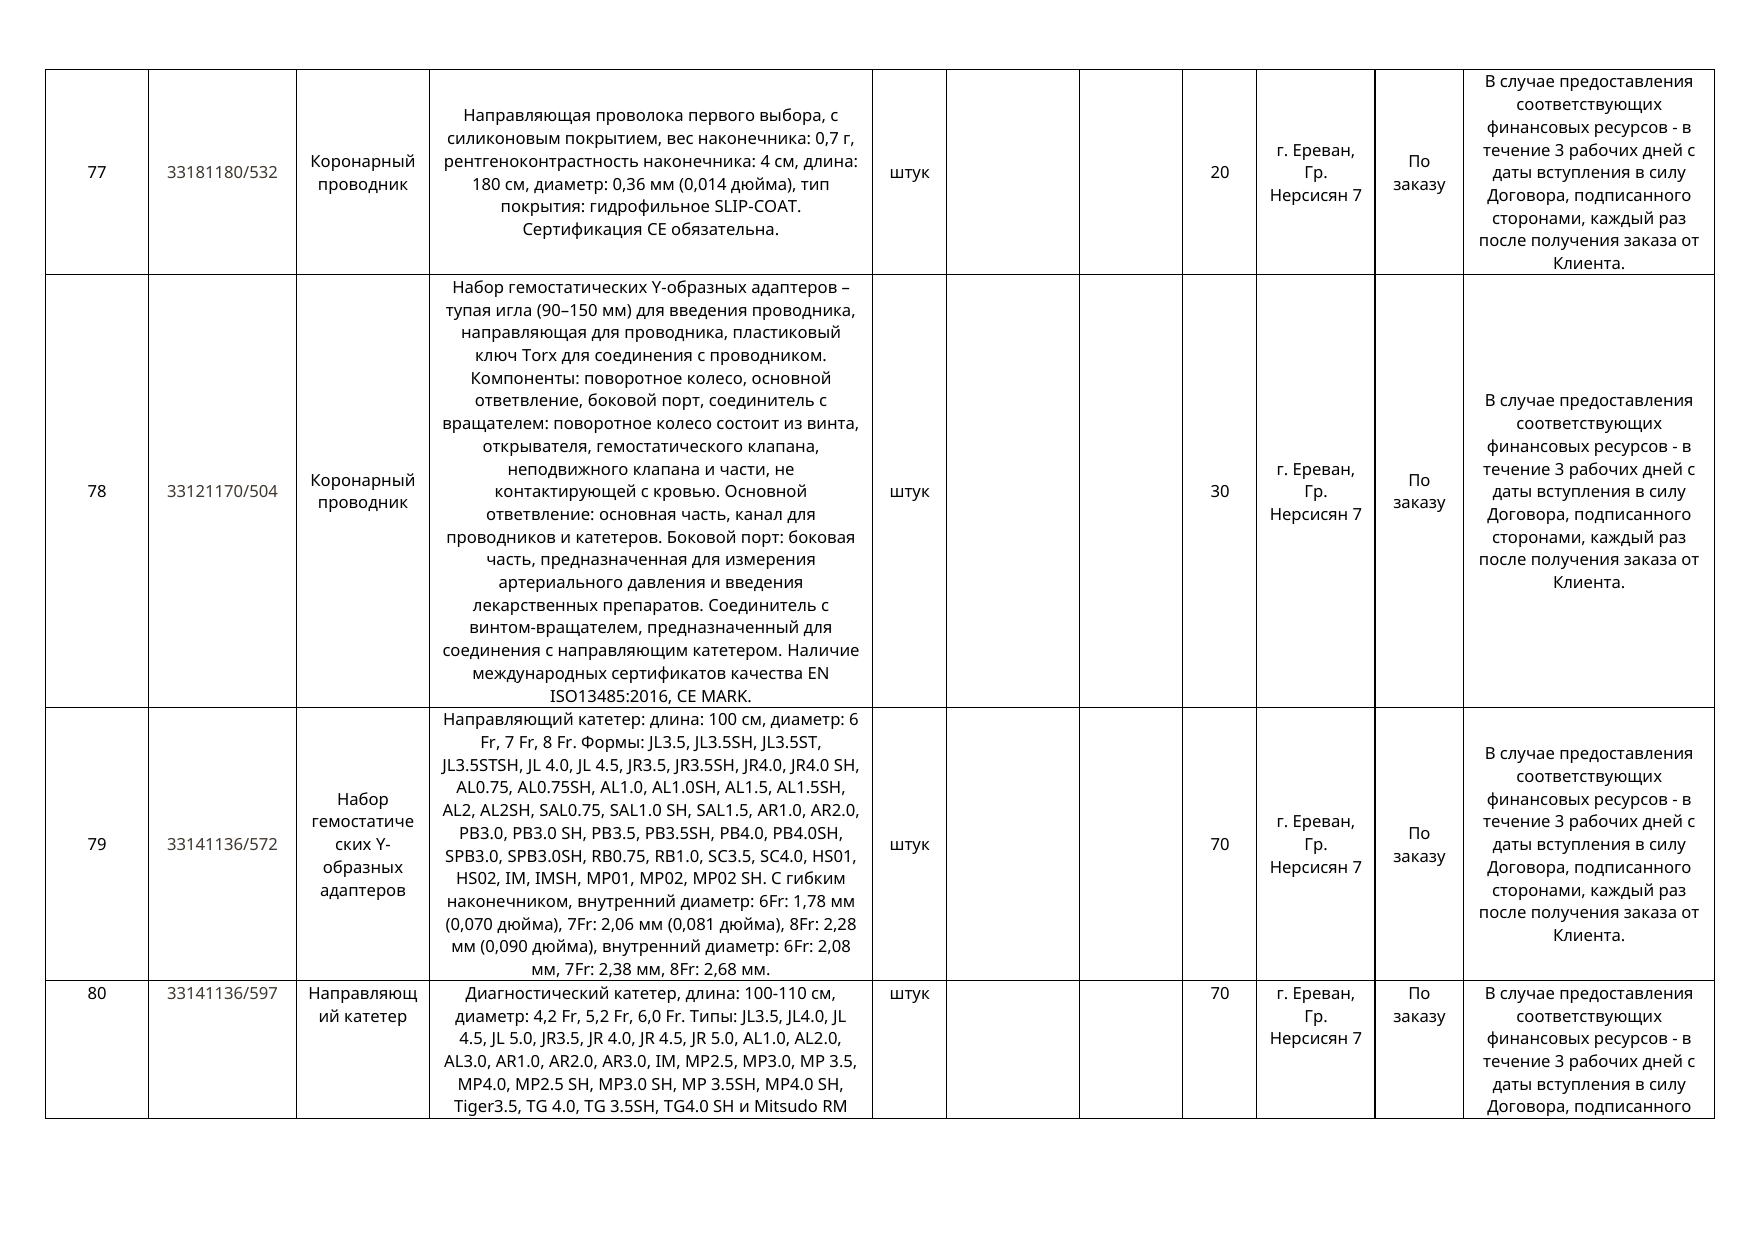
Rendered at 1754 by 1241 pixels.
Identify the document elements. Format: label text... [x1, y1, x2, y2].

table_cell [297, 70, 429, 274]
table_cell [1464, 70, 1714, 274]
table_cell Направляющий катетер: длина: 100 см, диаметр: 6 Fr, 7 Fr, 8 Fr. Формы: JL3.5, JL3.5SH, JL3.5ST, JL3.5STSH, JL 4.0, JL 4.5, JR3.5, JR3.5SH, JR4.0, JR4.0 SH, AL0.75, AL0.75SH, AL1.0, AL1.0SH, AL1.5, AL1.5SH, AL2, AL2SH, SAL0.75, SAL1.0 SH, SAL1.5, AR1.0, AR2.0, PB3.0, PB3.0 SH, PB3.5, PB3.5SH, PB4.0, PB4.0SH, SPB3.0, SPB3.0SH, RB0.75, RB1.0, SC3.5, SC4.0, HS01, HS02, IM, IMSH, MP01, MP02, MP02 SH. С гибким наконечником, внутренний диаметр: 6Fr: 1,78 мм (0,070 дюйма), 7Fr: 2,06 мм (0,081 дюйма), 8Fr: 2,28 мм (0,090 дюйма), внутренний диаметр: 6Fr: 2,08 мм, 7Fr: 2,38 мм, 8Fr: 2,68 мм. [430, 708, 872, 980]
table_cell Коронарный проводник [297, 275, 429, 707]
table_cell штук [873, 708, 946, 980]
table_cell [1080, 70, 1182, 274]
table_cell [947, 981, 1079, 1118]
table_cell 77 [46, 70, 148, 274]
table_cell 33121170/504 [149, 275, 296, 707]
table_cell г. Ереван, Гр. Нерсисян 7 [1257, 708, 1374, 980]
table_cell [1080, 981, 1182, 1118]
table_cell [1257, 70, 1374, 274]
table_cell [947, 70, 1079, 274]
table_cell [1080, 275, 1182, 707]
table_cell 33181180/532 [149, 70, 296, 274]
table_cell 70 [1183, 981, 1256, 1118]
table_cell штук [873, 981, 946, 1118]
table_cell штук [873, 275, 946, 707]
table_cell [430, 981, 872, 1118]
table_cell [947, 275, 1079, 707]
table_cell По заказу [1376, 70, 1463, 274]
table_cell По заказу [1376, 981, 1463, 1118]
table_cell 80 [46, 981, 148, 1118]
table_cell 33141136/572 [149, 708, 296, 980]
table_cell штук [873, 70, 946, 274]
table_cell Направляющая проволока первого выбора, с силиконовым покрытием, вес наконечника: 0,7 г, рентгеноконтрастность наконечника: 4 см, длина: 180 см, диаметр: 0,36 мм (0,014 дюйма), тип покрытия: гидрофильное SLIP-COAT. Сертификация CE обязательна. [430, 70, 872, 274]
table_cell 33141136/597 [149, 981, 296, 1118]
table_cell [1080, 708, 1182, 980]
table_cell 20 [1183, 70, 1256, 274]
table_cell 78 [46, 275, 148, 707]
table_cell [1257, 981, 1374, 1118]
table_cell [947, 708, 1079, 980]
table_cell г. Ереван, Гр. Нерсисян 7 [1257, 275, 1374, 707]
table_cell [297, 981, 429, 1118]
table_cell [1464, 981, 1714, 1118]
table_cell 70 [1183, 708, 1256, 980]
table_cell По заказу [1376, 275, 1463, 707]
table_cell 30 [1183, 275, 1256, 707]
table_cell 79 [46, 708, 148, 980]
table_cell Набор гемостатических Y-образных адаптеров [297, 708, 429, 980]
table_cell По заказу [1376, 708, 1463, 980]
table_cell Набор гемостатических Y-образных адаптеров – тупая игла (90–150 мм) для введения проводника, направляющая для проводника, пластиковый ключ Torx для соединения с проводником. Компоненты: поворотное колесо, основной ответвление, боковой порт, соединитель с вращателем: поворотное колесо состоит из винта, открывателя, гемостатического клапана, неподвижного клапана и части, не контактирующей с кровью. Основной ответвление: основная часть, канал для проводников и катетеров. Боковой порт: боковая часть, предназначенная для измерения артериального давления и введения лекарственных препаратов. Соединитель с винтом-вращателем, предназначенный для соединения с направляющим катетером. Наличие международных сертификатов качества EN ISO13485:2016, CE MARK. [430, 275, 872, 707]
